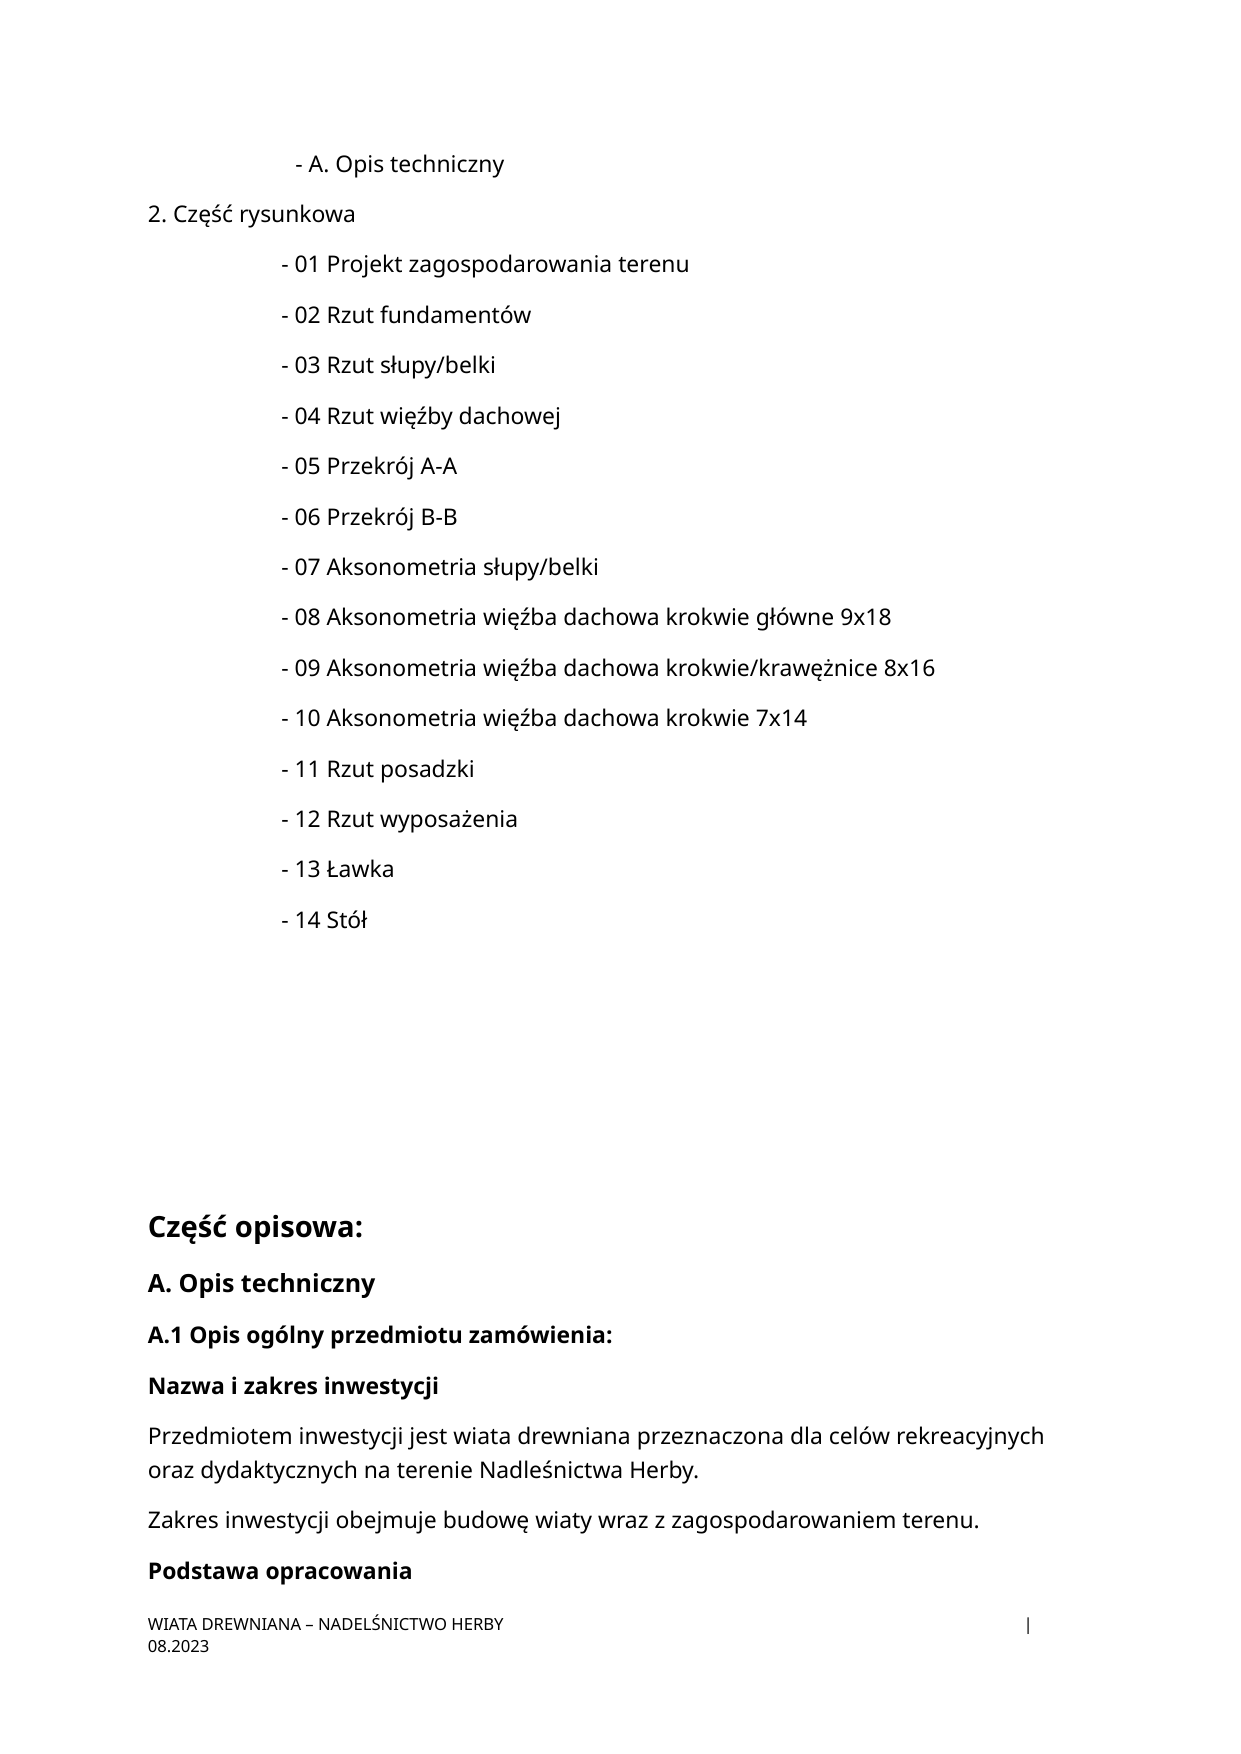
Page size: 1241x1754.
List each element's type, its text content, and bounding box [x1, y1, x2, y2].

text - 03 Rzut słupy/belki [148, 349, 1093, 381]
text - 04 Rzut więźby dachowej [148, 400, 1093, 431]
text A. Opis techniczny [148, 1266, 1093, 1300]
text 2. Część rysunkowa [148, 198, 1093, 229]
text Przedmiotem inwestycji jest wiata drewniana przeznaczona dla celów rekreacyjnych oraz dydaktycznych na terenie Nadleśnictwa Herby. [148, 1420, 1093, 1485]
text - A. Opis techniczny [221, 148, 1093, 179]
text - 05 Przekrój A-A [148, 450, 1093, 481]
text Część opisowa: [148, 1206, 1093, 1246]
text - 14 Stół [148, 904, 1093, 935]
text - 08 Aksonometria więźba dachowa krokwie główne 9x18 [148, 601, 1093, 633]
text - 06 Przekrój B-B [148, 501, 1093, 532]
text A.1 Opis ogólny przedmiotu zamówienia: [148, 1319, 1093, 1351]
text - 02 Rzut fundamentów [148, 299, 1093, 330]
text - 10 Aksonometria więźba dachowa krokwie 7x14 [148, 702, 1093, 733]
text Podstawa opracowania [148, 1555, 1093, 1586]
text - 12 Rzut wyposażenia [148, 803, 1093, 834]
text - 09 Aksonometria więźba dachowa krokwie/krawężnice 8x16 [148, 652, 1093, 683]
text - 07 Aksonometria słupy/belki [148, 551, 1093, 582]
text - 11 Rzut posadzki [148, 753, 1093, 784]
text Nazwa i zakres inwestycji [148, 1370, 1093, 1401]
text Zakres inwestycji obejmuje budowę wiaty wraz z zagospodarowaniem terenu. [148, 1504, 1093, 1536]
text - 13 Ławka [148, 853, 1093, 885]
text - 01 Projekt zagospodarowania terenu [148, 248, 1093, 280]
